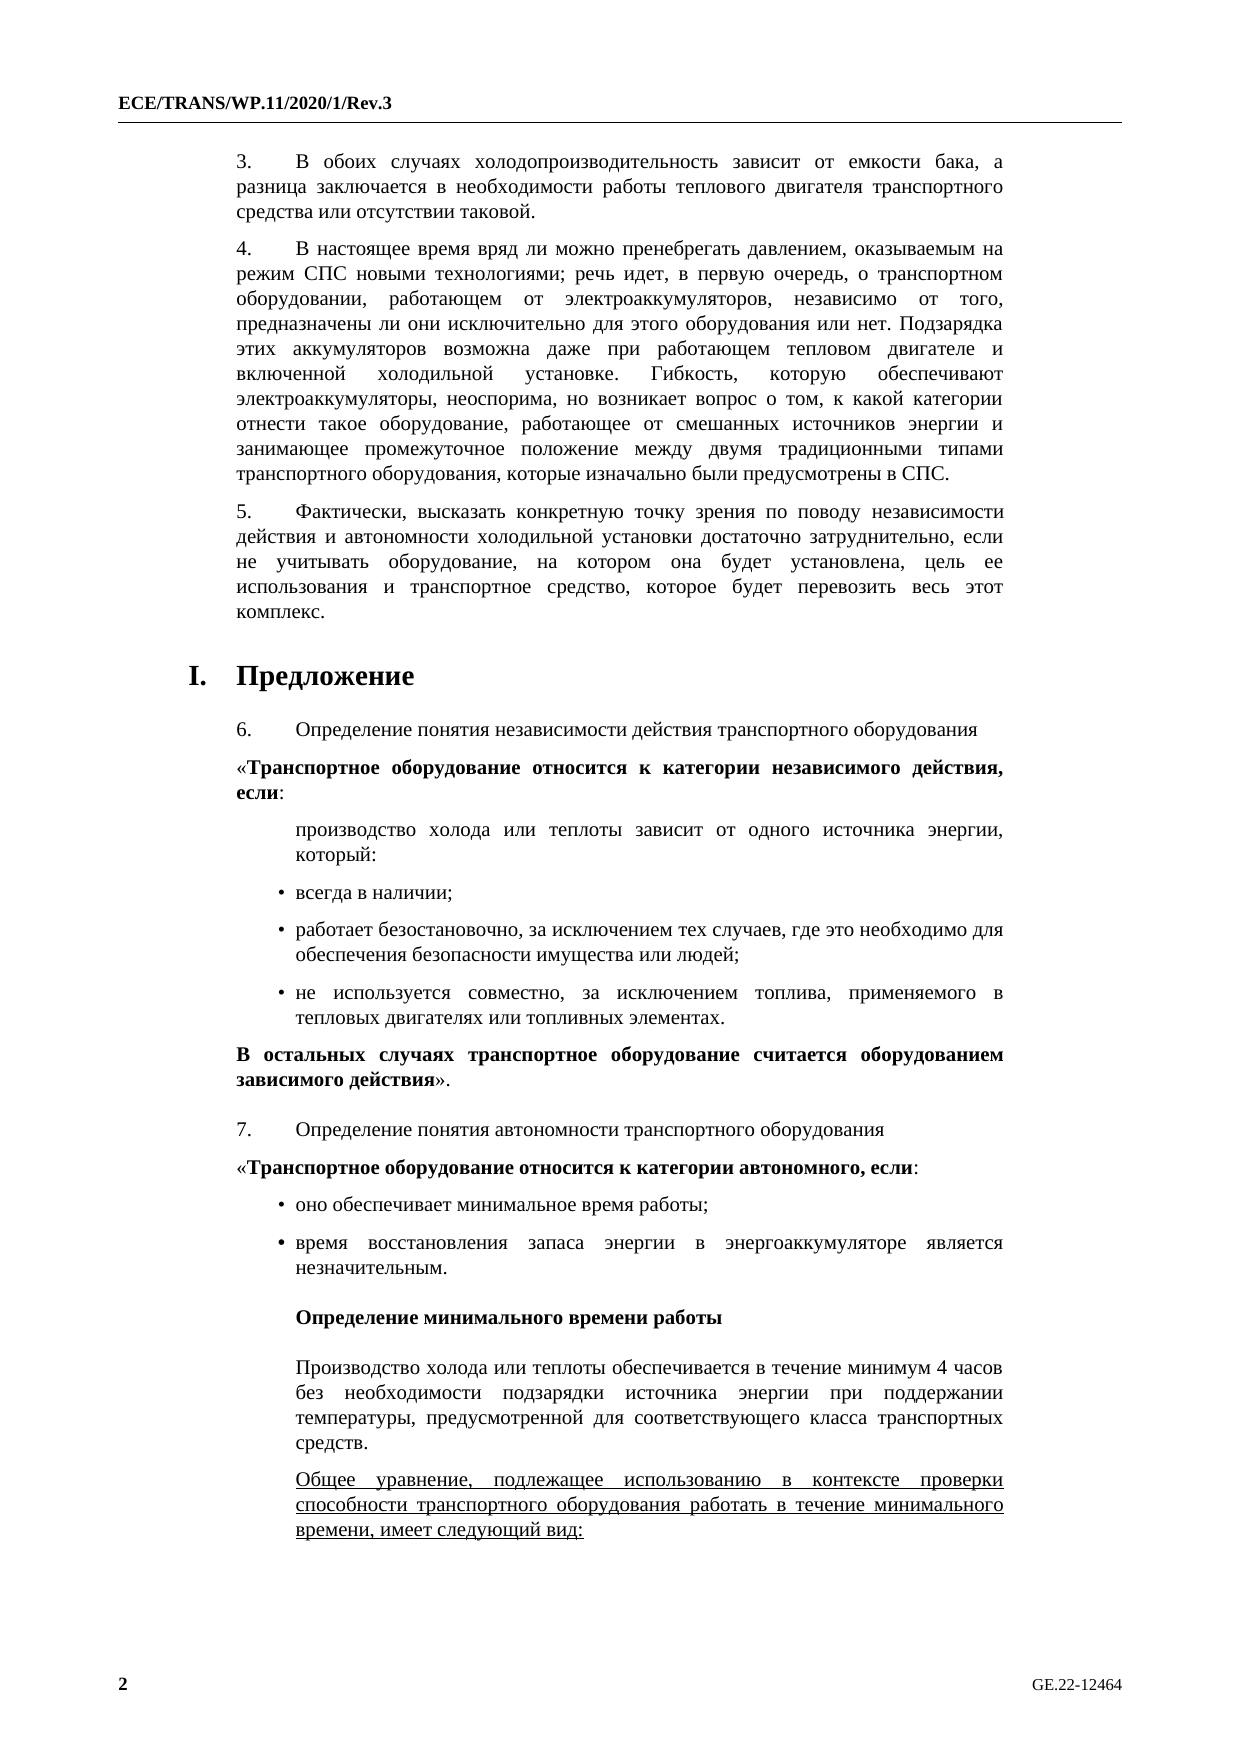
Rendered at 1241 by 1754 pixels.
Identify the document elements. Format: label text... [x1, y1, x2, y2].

text Производство холода или теплоты обеспечивается в течение минимум 4 часов без необходимости подзарядки источника энергии при поддержании температуры, предусмотренной для соответствующего класса транспортных средств. [295, 1354, 1004, 1454]
text производство холода или теплоты зависит от одного источника энергии, который: [295, 816, 1004, 866]
text 6. Определение понятия независимости действия транспортного оборудования [236, 716, 1004, 741]
text Определение минимального времени работы [295, 1304, 1004, 1329]
text 7. Определение понятия автономности транспортного оборудования [236, 1116, 1004, 1141]
text 3. В обоих случаях холодопроизводительность зависит от емкости бака, а разница заключается в необходимости работы теплового двигателя транспортного средства или отсутствии таковой. [236, 148, 1004, 223]
text 5. Фактически, высказать конкретную точку зрения по поводу независимости действия и автономности холодильной установки достаточно затруднительно, если не учитывать оборудование, на котором она будет установлена, цель ее использования и транспортное средство, которое будет перевозить весь этот комплекс. [236, 498, 1004, 623]
text Общее уравнение, подлежащее использованию в контексте проверки способности транспортного оборудования работать в течение минимального времени, имеет следующий вид: [295, 1514, 1004, 1541]
text «Транспортное оборудование относится к категории автономного, если: [236, 1154, 1004, 1179]
list время восстановления запаса энергии в энергоаккумуляторе является незначительным. [278, 1229, 1004, 1279]
text Общее уравнение, подлежащее использованию в контексте проверки способности транспортного оборудования работать в течение минимального времени, имеет следующий вид: [295, 1466, 1004, 1488]
list оно обеспечивает минимальное время работы; [278, 1191, 1004, 1216]
list работает безостановочно, за исключением тех случаев, где это необходимо для обеспечения безопасности имущества или людей; [278, 916, 1004, 966]
text В остальных случаях транспортное оборудование считается оборудованием зависимого действия». [236, 1041, 1004, 1091]
text 4. В настоящее время вряд ли можно пренебрегать давлением, оказываемым на режим СПС новыми технологиями; речь идет, в первую очередь, о транспортном оборудовании, работающем от электроаккумуляторов, независимо от того, предназначены ли они исключительно для этого оборудования или нет. Подзарядка этих аккумуляторов возможна даже при работающем тепловом двигателе и включенной холодильной установке. Гибкость, которую обеспечивают электроаккумуляторы, неоспорима, но возникает вопрос о том, к какой категории отнести такое оборудование, работающее от смешанных источников энергии и занимающее промежуточное положение между двумя традиционными типами транспортного оборудования, которые изначально были предусмотрены в СПС. [236, 235, 1004, 485]
list всегда в наличии; [278, 879, 1004, 904]
text Общее уравнение, подлежащее использованию в контексте проверки способности транспортного оборудования работать в течение минимального времени, имеет следующий вид: [295, 1489, 1004, 1513]
text «Транспортное оборудование относится к категории независимого действия, если: [236, 754, 1004, 804]
list не используется совместно, за исключением топлива, применяемого в тепловых двигателях или топливных элементах. [278, 979, 1004, 1029]
text I. Предложение [118, 660, 1004, 691]
